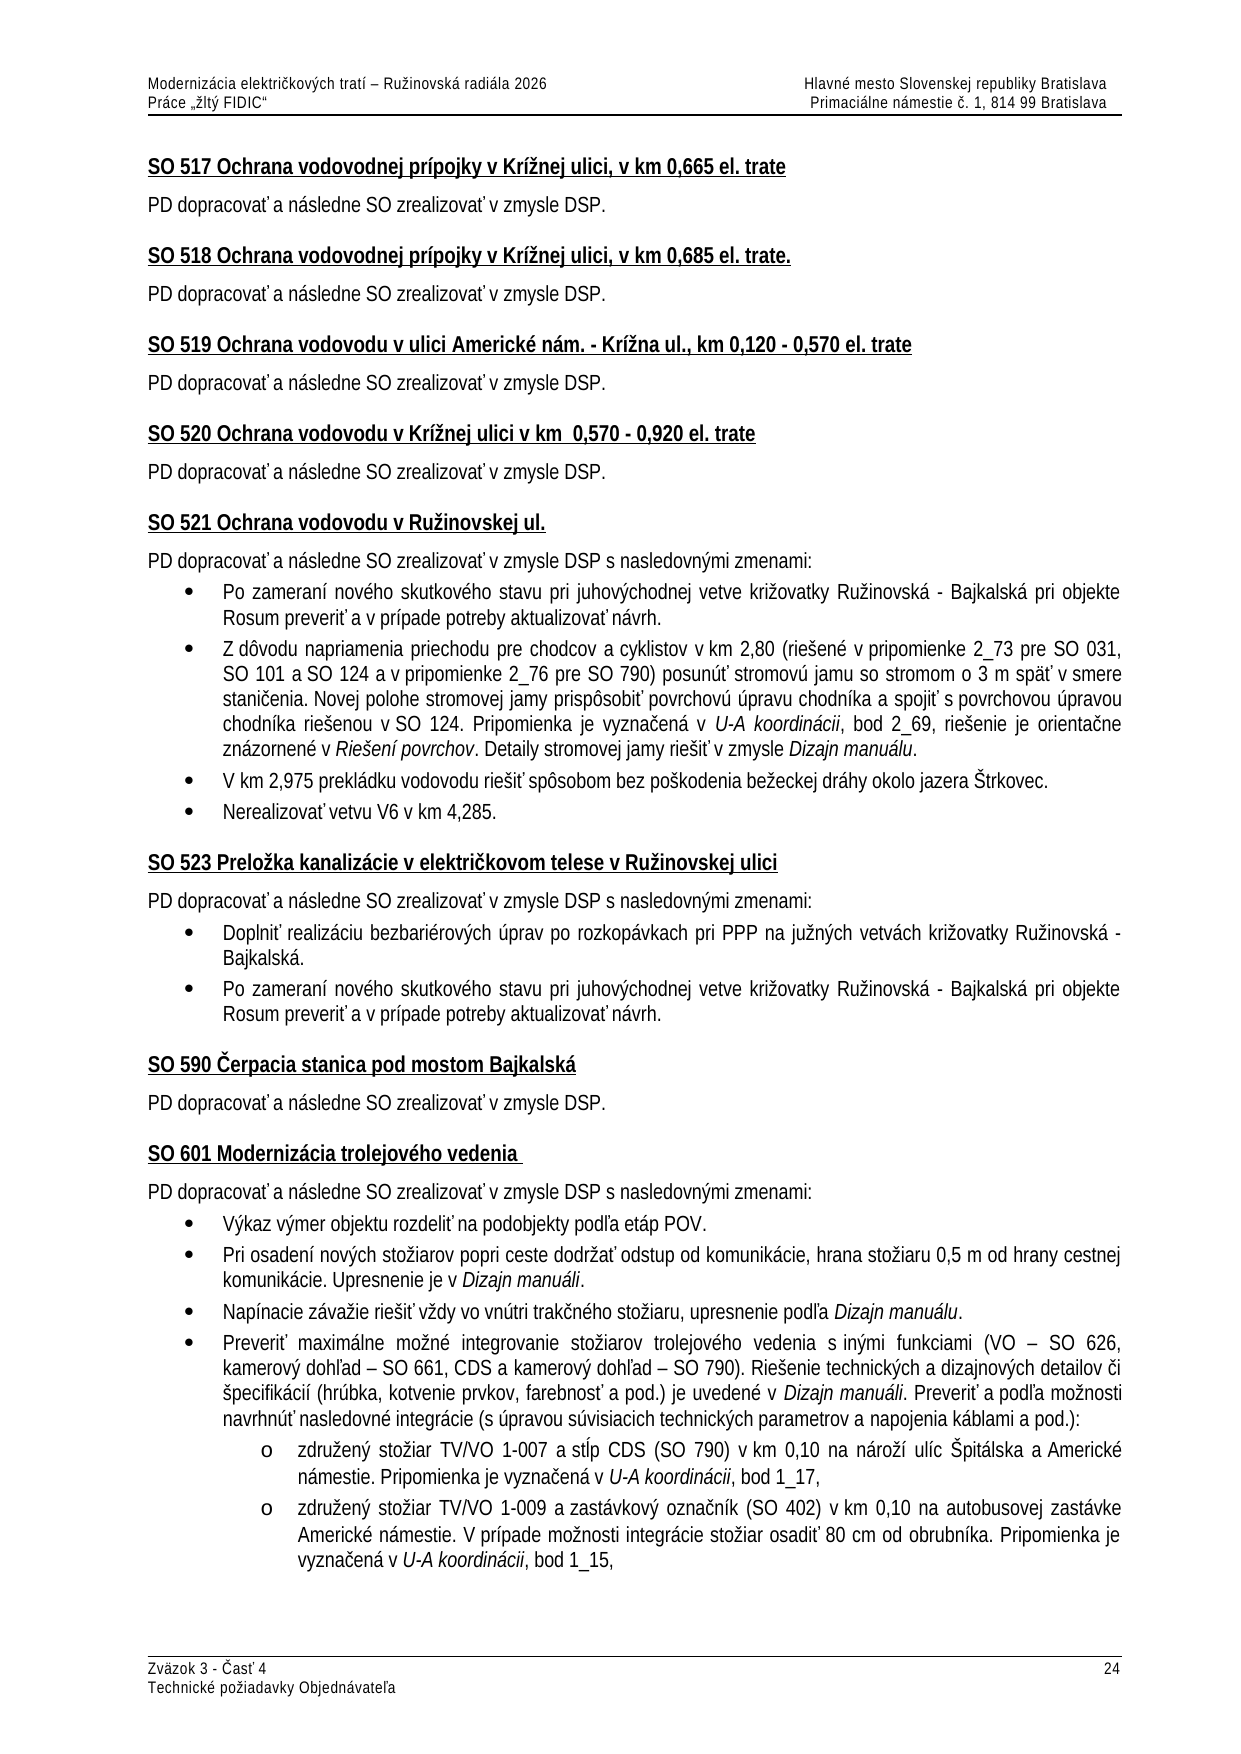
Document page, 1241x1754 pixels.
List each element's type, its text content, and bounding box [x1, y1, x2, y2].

text PD dopracovať a následne SO zrealizovať v zmysle DSP. [148, 459, 1122, 484]
text Napínacie závažie riešiť vždy vo vnútri trakčného stožiaru, upresnenie podľa Dizajn manuálu. [185, 1298, 1122, 1324]
subtitle SO 521 Ochrana vodovodu v Ružinovskej ul. [148, 509, 1122, 535]
text Doplniť realizáciu bezbariérových úprav po rozkopávkach pri PPP na južných vetvách križovatky Ružinovská - Bajkalská. [185, 919, 1122, 970]
text Pri osadení nových stožiarov popri ceste dodržať odstup od komunikácie, hrana stožiaru 0,5 m od hrany cestnej komunikácie. Upresnenie je v Dizajn manuáli. [185, 1242, 1122, 1292]
text PD dopracovať a následne SO zrealizovať v zmysle DSP. [148, 1090, 1122, 1115]
subtitle SO 590 Čerpacia stanica pod mostom Bajkalská [148, 1051, 1122, 1078]
text Po zameraní nového skutkového stavu pri juhovýchodnej vetve križovatky Ružinovská - Bajkalská pri objekte Rosum preveriť a v prípade potreby aktualizovať návrh. [185, 976, 1122, 1026]
text PD dopracovať a následne SO zrealizovať v zmysle DSP. [148, 281, 1122, 306]
list združený stožiar TV/VO 1-009 a zastávkový označník (SO 402) v km 0,10 na autobusovej zastávke Americké námestie. V prípade možnosti integrácie stožiar osadiť 80 cm od obrubníka. Pripomienka je vyznačená v U-A koordinácii, bod 1_15, [260, 1495, 1122, 1572]
subtitle SO 519 Ochrana vodovodu v ulici Americké nám. - Krížna ul., km 0,120 - 0,570 el. trate [148, 331, 1122, 357]
text Po zameraní nového skutkového stavu pri juhovýchodnej vetve križovatky Ružinovská - Bajkalská pri objekte Rosum preveriť a v prípade potreby aktualizovať návrh. [185, 579, 1122, 629]
subtitle SO 520 Ochrana vodovodu v Krížnej ulici v km 0,570 - 0,920 el. trate [148, 420, 1122, 446]
subtitle SO 518 Ochrana vodovodnej prípojky v Krížnej ulici, v km 0,685 el. trate. [148, 242, 1122, 268]
subtitle SO 523 Preložka kanalizácie v električkovom telese v Ružinovskej ulici [148, 849, 1122, 876]
text Nerealizovať vetvu V6 v km 4,285. [185, 799, 1122, 824]
list združený stožiar TV/VO 1-007 a stĺp CDS (SO 790) v km 0,10 na nároží ulíc Špitálska a Americké námestie. Pripomienka je vyznačená v U-A koordinácii, bod 1_17, [260, 1437, 1122, 1489]
text Preveriť maximálne možné integrovanie stožiarov trolejového vedenia s inými funkciami (VO – SO 626, kamerový dohľad – SO 661, CDS a kamerový dohľad – SO 790). Riešenie technických a dizajnových detailov či špecifikácií (hrúbka, kotvenie prvkov, farebnosť a pod.) je uvedené v Dizajn manuáli. Preveriť a podľa možnosti navrhnúť nasledovné integrácie (s úpravou súvisiacich technických parametrov a napojenia káblami a pod.): [185, 1330, 1122, 1431]
text PD dopracovať a následne SO zrealizovať v zmysle DSP. [148, 192, 1122, 217]
text PD dopracovať a následne SO zrealizovať v zmysle DSP s nasledovnými zmenami: [148, 1179, 1122, 1204]
text Výkaz výmer objektu rozdeliť na podobjekty podľa etáp POV. [185, 1211, 1122, 1236]
text Z dôvodu napriamenia priechodu pre chodcov a cyklistov v km 2,80 (riešené v pripomienke 2_73 pre SO 031, SO 101 a SO 124 a v pripomienke 2_76 pre SO 790) posunúť stromovú jamu so stromom o 3 m späť v smere staničenia. Novej polohe stromovej jamy prispôsobiť povrchovú úpravu chodníka a spojiť s povrchovou úpravou chodníka riešenou v SO 124. Pripomienka je vyznačená v U-A koordinácii, bod 2_69, riešenie je orientačne znázornené v Riešení povrchov. Detaily stromovej jamy riešiť v zmysle Dizajn manuálu. [185, 636, 1122, 761]
text PD dopracovať a následne SO zrealizovať v zmysle DSP s nasledovnými zmenami: [148, 548, 1122, 573]
subtitle SO 517 Ochrana vodovodnej prípojky v Krížnej ulici, v km 0,665 el. trate [148, 153, 1122, 179]
subtitle SO 601 Modernizácia trolejového vedenia [148, 1140, 1122, 1167]
text PD dopracovať a následne SO zrealizovať v zmysle DSP s nasledovnými zmenami: [148, 888, 1122, 913]
text V km 2,975 prekládku vodovodu riešiť spôsobom bez poškodenia bežeckej dráhy okolo jazera Štrkovec. [185, 768, 1122, 793]
text PD dopracovať a následne SO zrealizovať v zmysle DSP. [148, 370, 1122, 395]
